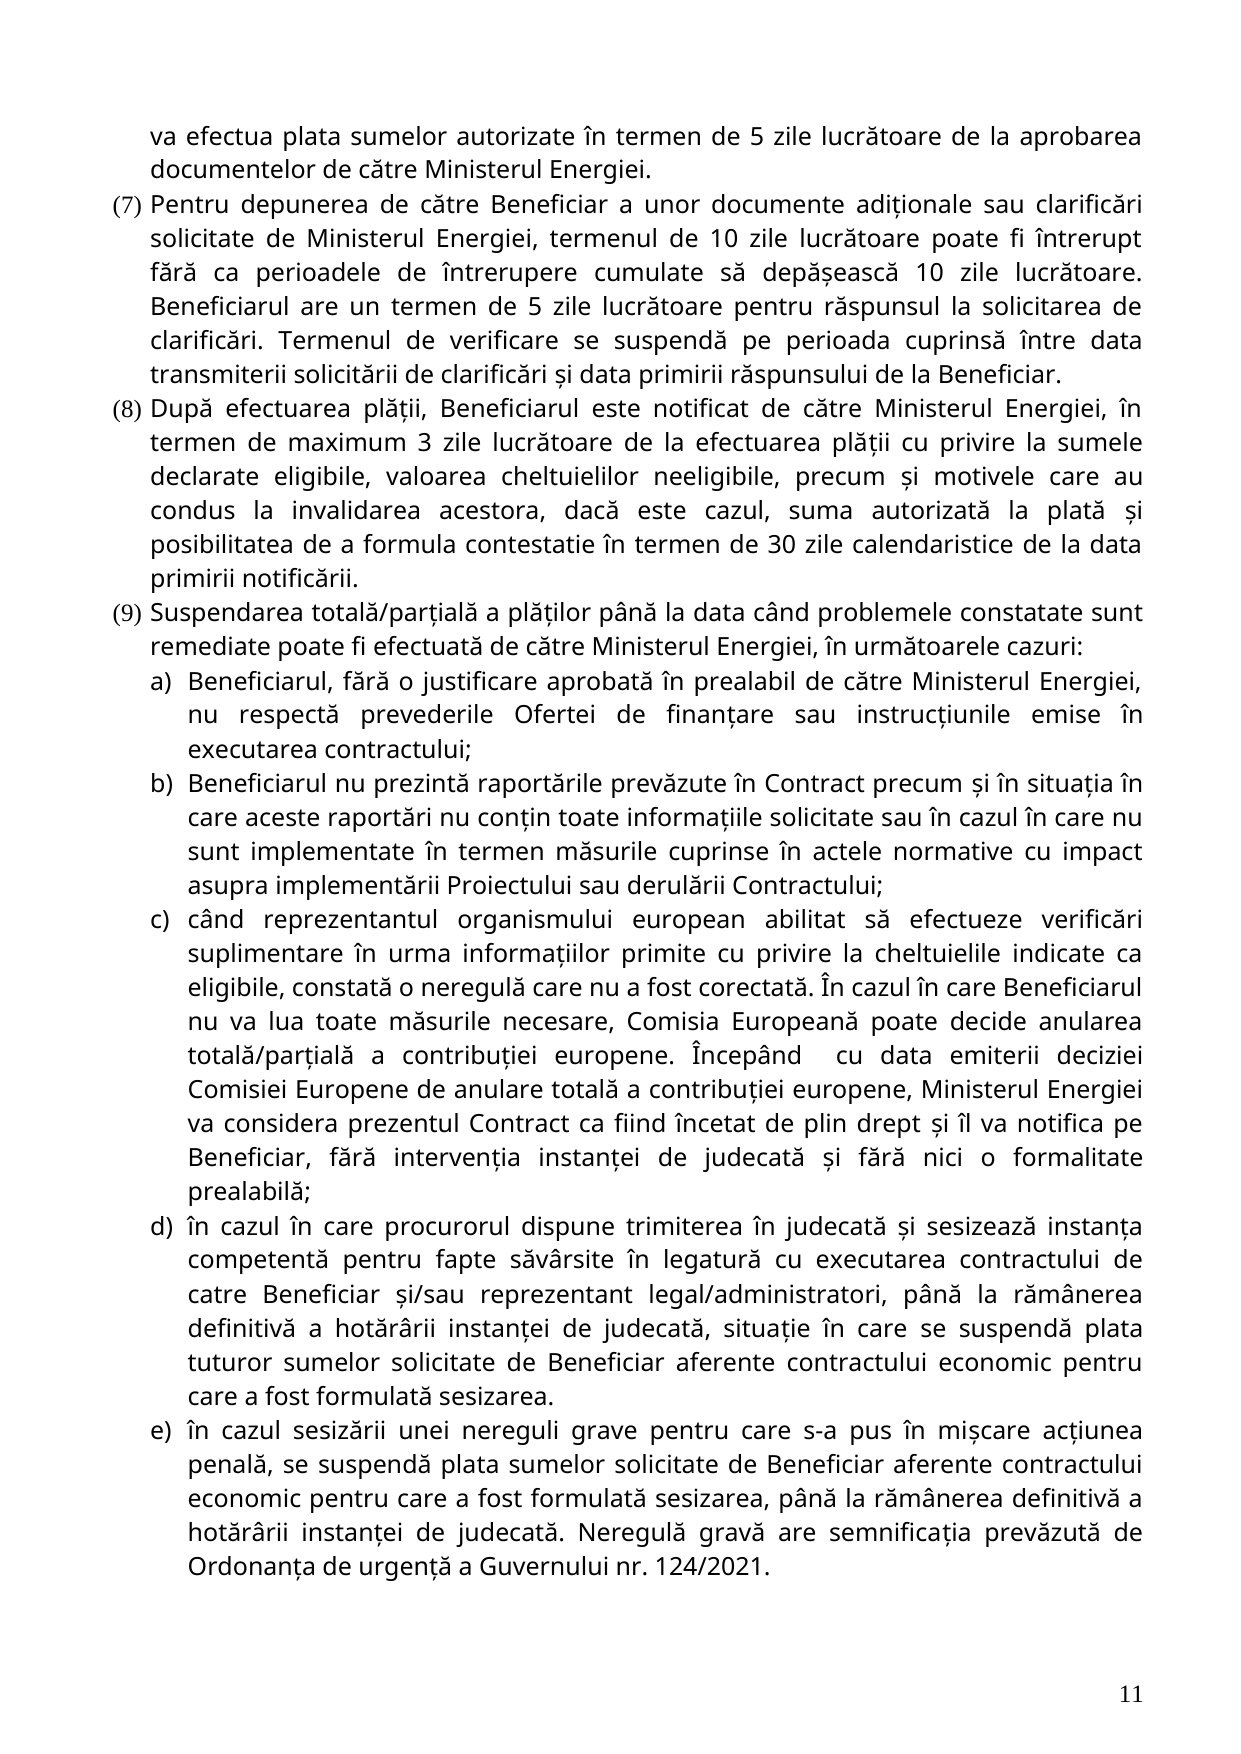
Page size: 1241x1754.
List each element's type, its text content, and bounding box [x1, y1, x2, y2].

list După efectuarea plăţii, Beneficiarul este notificat de către Ministerul Energiei, în termen de maximum 3 zile lucrătoare de la efectuarea plății cu privire la sumele declarate eligibile, valoarea cheltuielilor neeligibile, precum și motivele care au condus la invalidarea acestora, dacă este cazul, suma autorizată la plată și posibilitatea de a formula contestatie în termen de 30 zile calendaristice de la data primirii notificării. [112, 391, 1144, 595]
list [112, 118, 1144, 186]
list Beneficiarul, fără o justificare aprobată în prealabil de către Ministerul Energiei, nu respectă prevederile Ofertei de finanțare sau instrucțiunile emise în executarea contractului; [150, 663, 1144, 765]
list Pentru depunerea de către Beneficiar a unor documente adiţionale sau clarificări solicitate de Ministerul Energiei, termenul de 10 zile lucrătoare poate fi întrerupt fără ca perioadele de întrerupere cumulate să depăşească 10 zile lucrătoare. Beneficiarul are un termen de 5 zile lucrătoare pentru răspunsul la solicitarea de clarificări. Termenul de verificare se suspendă pe perioada cuprinsă între data transmiterii solicitării de clarificări și data primirii răspunsului de la Beneficiar. [112, 186, 1144, 391]
list Beneficiarul nu prezintă raportările prevăzute în Contract precum și în situația în care aceste raportări nu conțin toate informațiile solicitate sau în cazul în care nu sunt implementate în termen măsurile cuprinse în actele normative cu impact asupra implementării Proiectului sau derulării Contractului; [150, 765, 1144, 902]
list Suspendarea totală/parțială a plăților până la data când problemele constatate sunt remediate poate fi efectuată de către Ministerul Energiei, în următoarele cazuri: [112, 595, 1144, 663]
list în cazul în care procurorul dispune trimiterea în judecată şi sesizează instanţa competentă pentru fapte săvârsite în legatură cu executarea contractului de catre Beneficiar și/sau reprezentant legal/administratori, până la rămânerea definitivă a hotărârii instanţei de judecată, situație în care se suspendă plata tuturor sumelor solicitate de Beneficiar aferente contractului economic pentru care a fost formulată sesizarea. [150, 1208, 1144, 1412]
list în cazul sesizării unei nereguli grave pentru care s-a pus în mișcare acțiunea penală, se suspendă plata sumelor solicitate de Beneficiar aferente contractului economic pentru care a fost formulată sesizarea, până la rămânerea definitivă a hotărârii instanţei de judecată. Neregulă gravă are semnificația prevăzută de Ordonanța de urgență a Guvernului nr. 124/2021. [150, 1412, 1144, 1583]
list când reprezentantul organismului european abilitat să efectueze verificări suplimentare în urma informațiilor primite cu privire la cheltuielile indicate ca eligibile, constată o neregulă care nu a fost corectată. În cazul în care Beneficiarul nu va lua toate măsurile necesare, Comisia Europeană poate decide anularea totală/parțială a contribuției europene. Începând cu data emiterii deciziei Comisiei Europene de anulare totală a contribuției europene, Ministerul Energiei va considera prezentul Contract ca fiind încetat de plin drept și îl va notifica pe Beneficiar, fără intervenția instanței de judecată și fără nici o formalitate prealabilă; [150, 902, 1144, 1208]
